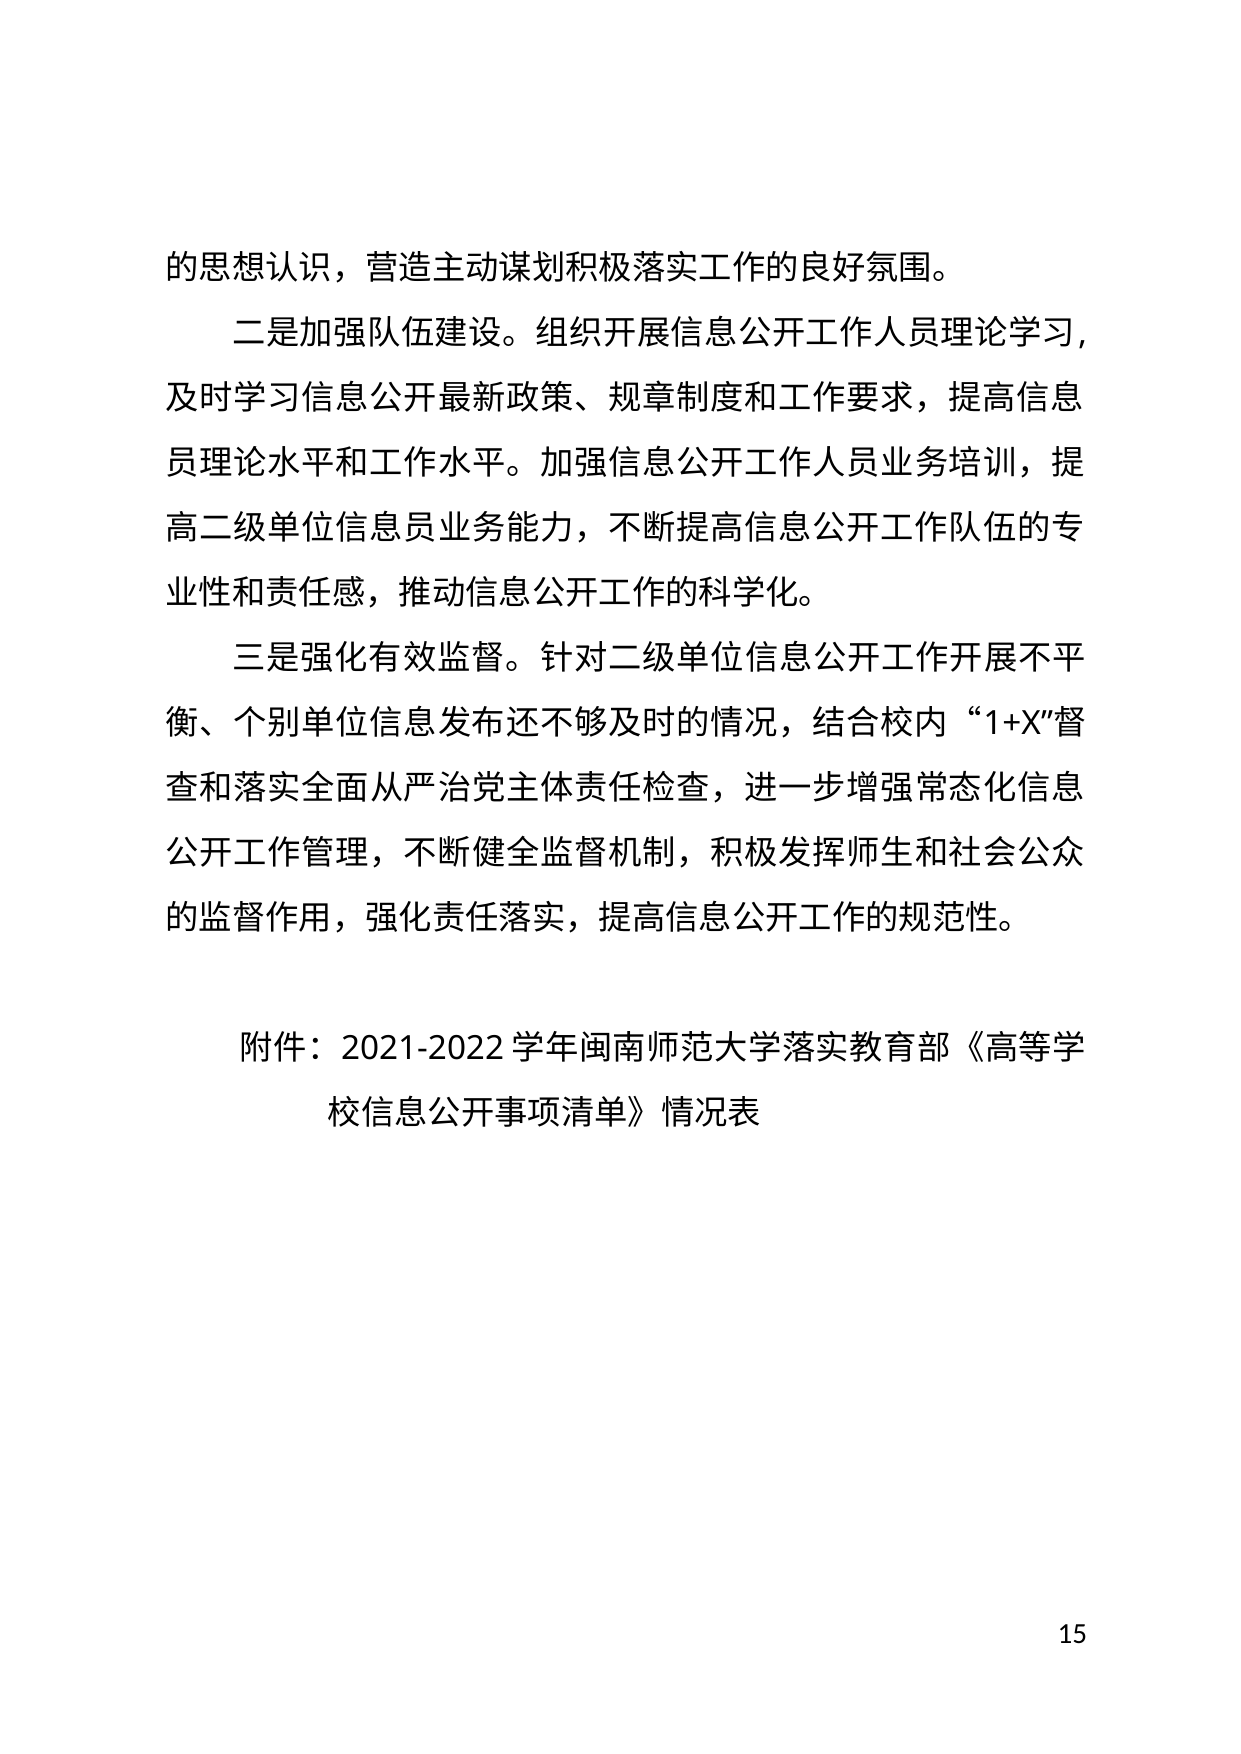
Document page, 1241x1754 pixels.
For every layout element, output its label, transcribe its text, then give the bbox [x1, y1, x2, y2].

text 附件：2021-2022学年闽南师范大学落实教育部《高等学校信息公开事项清单》情况表 [239, 1013, 1087, 1143]
text 三是强化有效监督。针对二级单位信息公开工作开展不平衡、个别单位信息发布还不够及时的情况，结合校内“1+X”督查和落实全面从严治党主体责任检查，进一步增强常态化信息公开工作管理，不断健全监督机制，积极发挥师生和社会公众的监督作用，强化责任落实，提高信息公开工作的规范性。 [165, 623, 1087, 948]
text 二是加强队伍建设。组织开展信息公开工作人员理论学习,及时学习信息公开最新政策、规章制度和工作要求，提高信息员理论水平和工作水平。加强信息公开工作人员业务培训，提高二级单位信息员业务能力，不断提高信息公开工作队伍的专业性和责任感，推动信息公开工作的科学化。 [165, 298, 1087, 623]
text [165, 233, 1087, 298]
